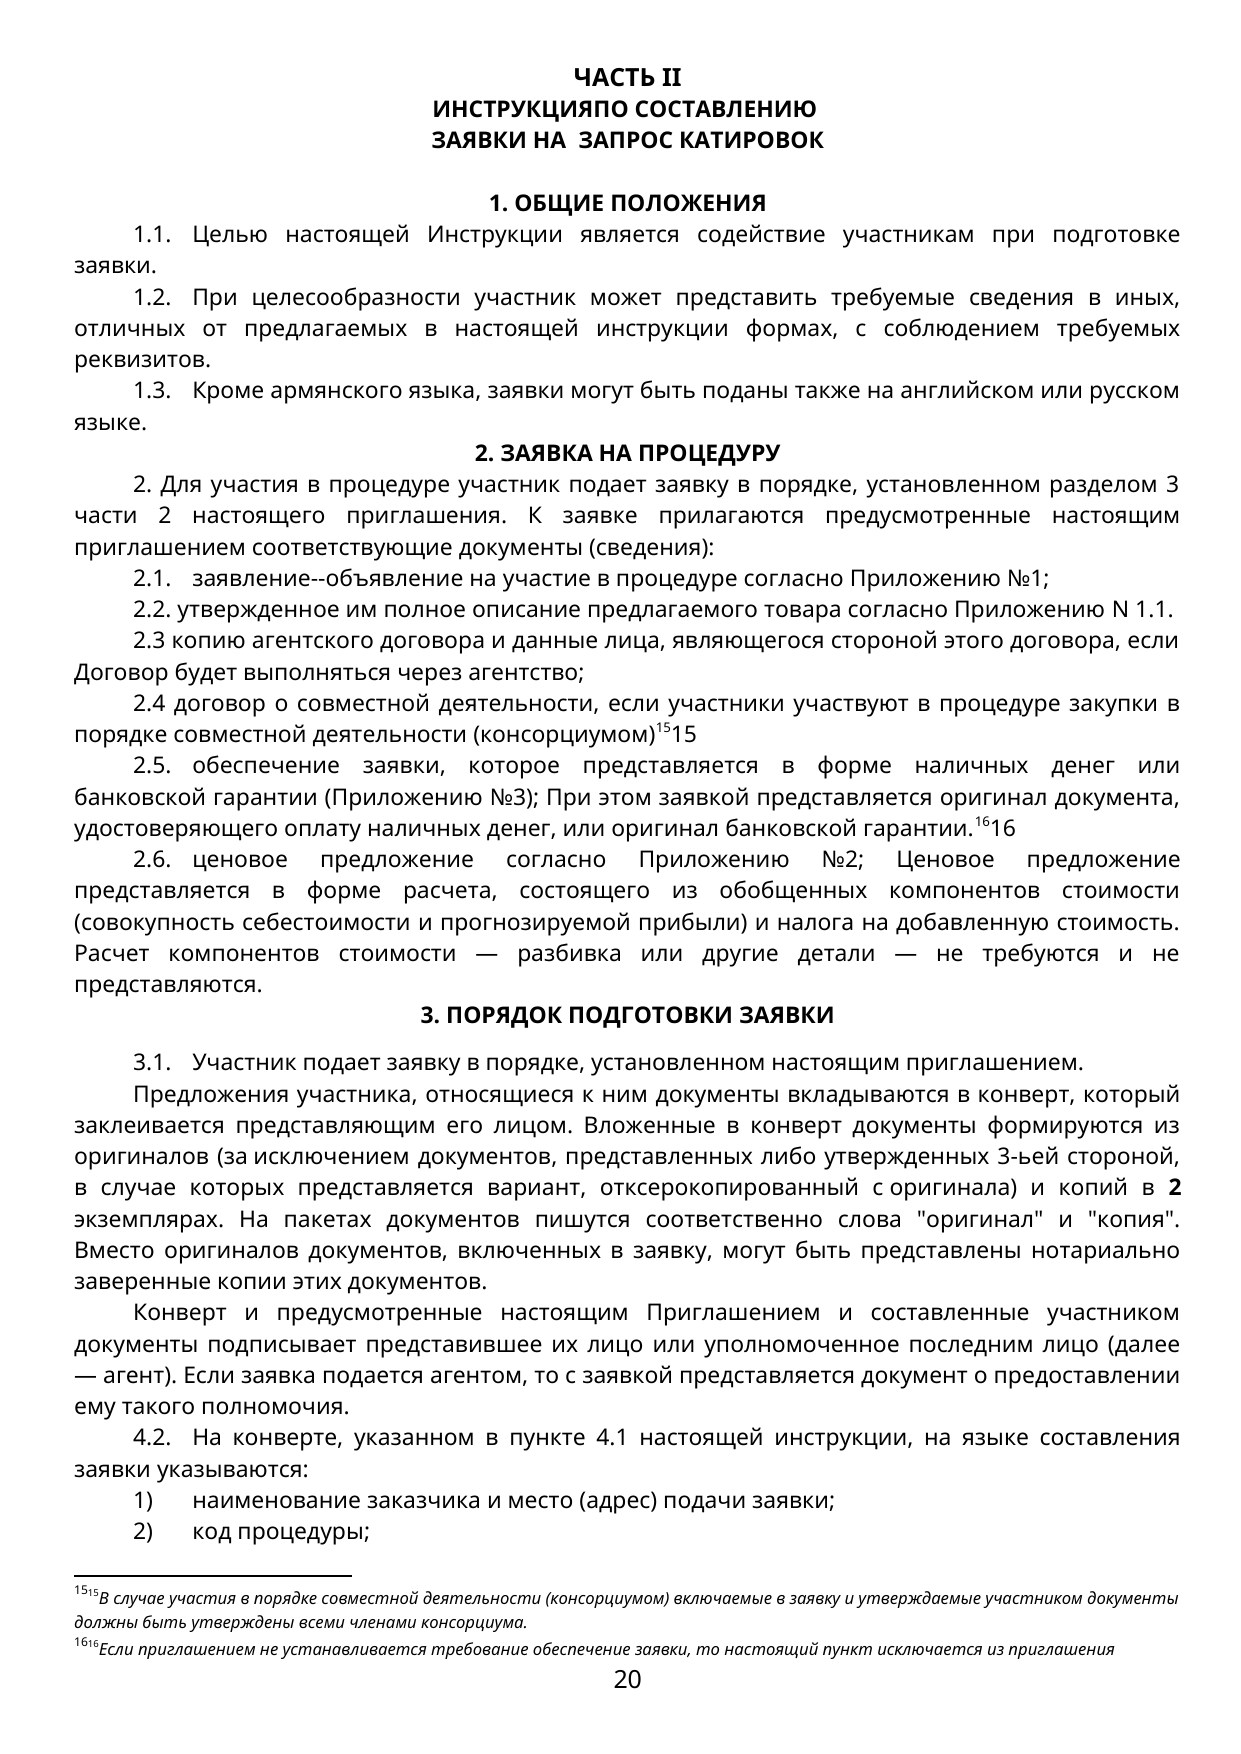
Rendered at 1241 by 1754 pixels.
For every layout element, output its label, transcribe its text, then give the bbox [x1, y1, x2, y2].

text 2.2. утвержденнoе им полное описание предлагаемого товара согласно Приложению N 1.1. [74, 593, 1181, 624]
text 2.6. ценовое предложение согласно Приложению №2; Ценовое предложение представляется в форме расчета, состоящего из обобщенных компонентов стоимости (совокупность себестоимости и прогнозируемой прибыли) и налога на добавленную стоимость. Расчет компонентов стоимости — разбивка или другие детали — не требуются и не представляются. [74, 843, 1181, 999]
text 2. ЗАЯВКА НА ПРОЦЕДУРУ [74, 437, 1181, 468]
text ЧАСТЬ II [74, 59, 1181, 93]
text 1.2. При целесообразности участник может представить требуемые сведения в иных, отличных от предлагаемых в настоящей инструкции формах, с соблюдением требуемых реквизитов. [74, 281, 1181, 374]
text Предложения участника, относящиеся к ним документы вкладываются в конверт, который заклеивается представляющим его лицом. Вложенные в конверт документы формируются из оригиналов (за исключением документов, представленных либо утвержденных 3-ьей стороной, в случае которых представляется вариант, отксерокопированный с оригинала) и копий в 2 экземплярах. На пакетах документов пишутся соответственно слова "оригинал" и "копия". Вместо оригиналов документов, включенных в заявку, могут быть представлены нотариально заверенные копии этих документов. [74, 1078, 1181, 1296]
text 1.1. Целью настоящей Инструкции является содействие участникам при подготовке заявки. [74, 218, 1181, 281]
text 2.3 копию агентского договора и данные лица, являющегося стороной этого договора, если Договор будет выполняться через агентство; [74, 624, 1181, 687]
text 2.5. обеспечение заявки, которое представляется в форме наличных денег или банковской гарантии (Приложению №3); При этом заявкой представляется оригинал документа, удостоверяющего оплату наличных денег, или оригинал банковской гарантии.16 [74, 749, 1181, 843]
text 2. Для участия в процедуре участник подает заявку в порядке, установленном разделом 3 части 2 настоящего приглашения. К заявке прилагаются предусмотренные настоящим приглашением соответствующие документы (сведения): [74, 468, 1181, 562]
text 4.2. На конверте, указанном в пункте 4.1 настоящей инструкции, на языке составления заявки указываются: [74, 1421, 1181, 1484]
text 1) наименование заказчика и место (адрес) подачи заявки; [74, 1484, 1181, 1515]
text 1.3. Кроме армянского языка, заявки могут быть поданы также на английском или русском языке. [74, 374, 1181, 437]
text 2.4 договор о совместной деятельности, если участники участвуют в процедуре закупки в порядке совместной деятельности (консорциумом)15 [74, 687, 1181, 749]
text 3. ПОРЯДОК ПОДГОТОВКИ ЗАЯВКИ [74, 999, 1181, 1031]
text 1. ОБЩИЕ ПОЛОЖЕНИЯ [74, 187, 1181, 218]
text 2.1. заявление--объявлениe на участие в процедуре согласно Приложению №1; [74, 562, 1181, 593]
text 2) код процедуры; [74, 1515, 1181, 1546]
text ИНСТРУКЦИЯПО СОСТАВЛЕНИЮ ЗАЯВКИ НА ЗАПРОС КАТИРОВОК [74, 93, 1181, 156]
text Конверт и предусмотренные настоящим Приглашением и составленные участником документы подписывает представившее их лицо или уполномоченное последним лицо (далее — агент). Если заявка подается агентом, то с заявкой представляется документ о предоставлении ему такого полномочия. [74, 1296, 1181, 1421]
text 3.1. Участник подает заявку в порядке, установленном настоящим приглашением. [74, 1046, 1181, 1078]
